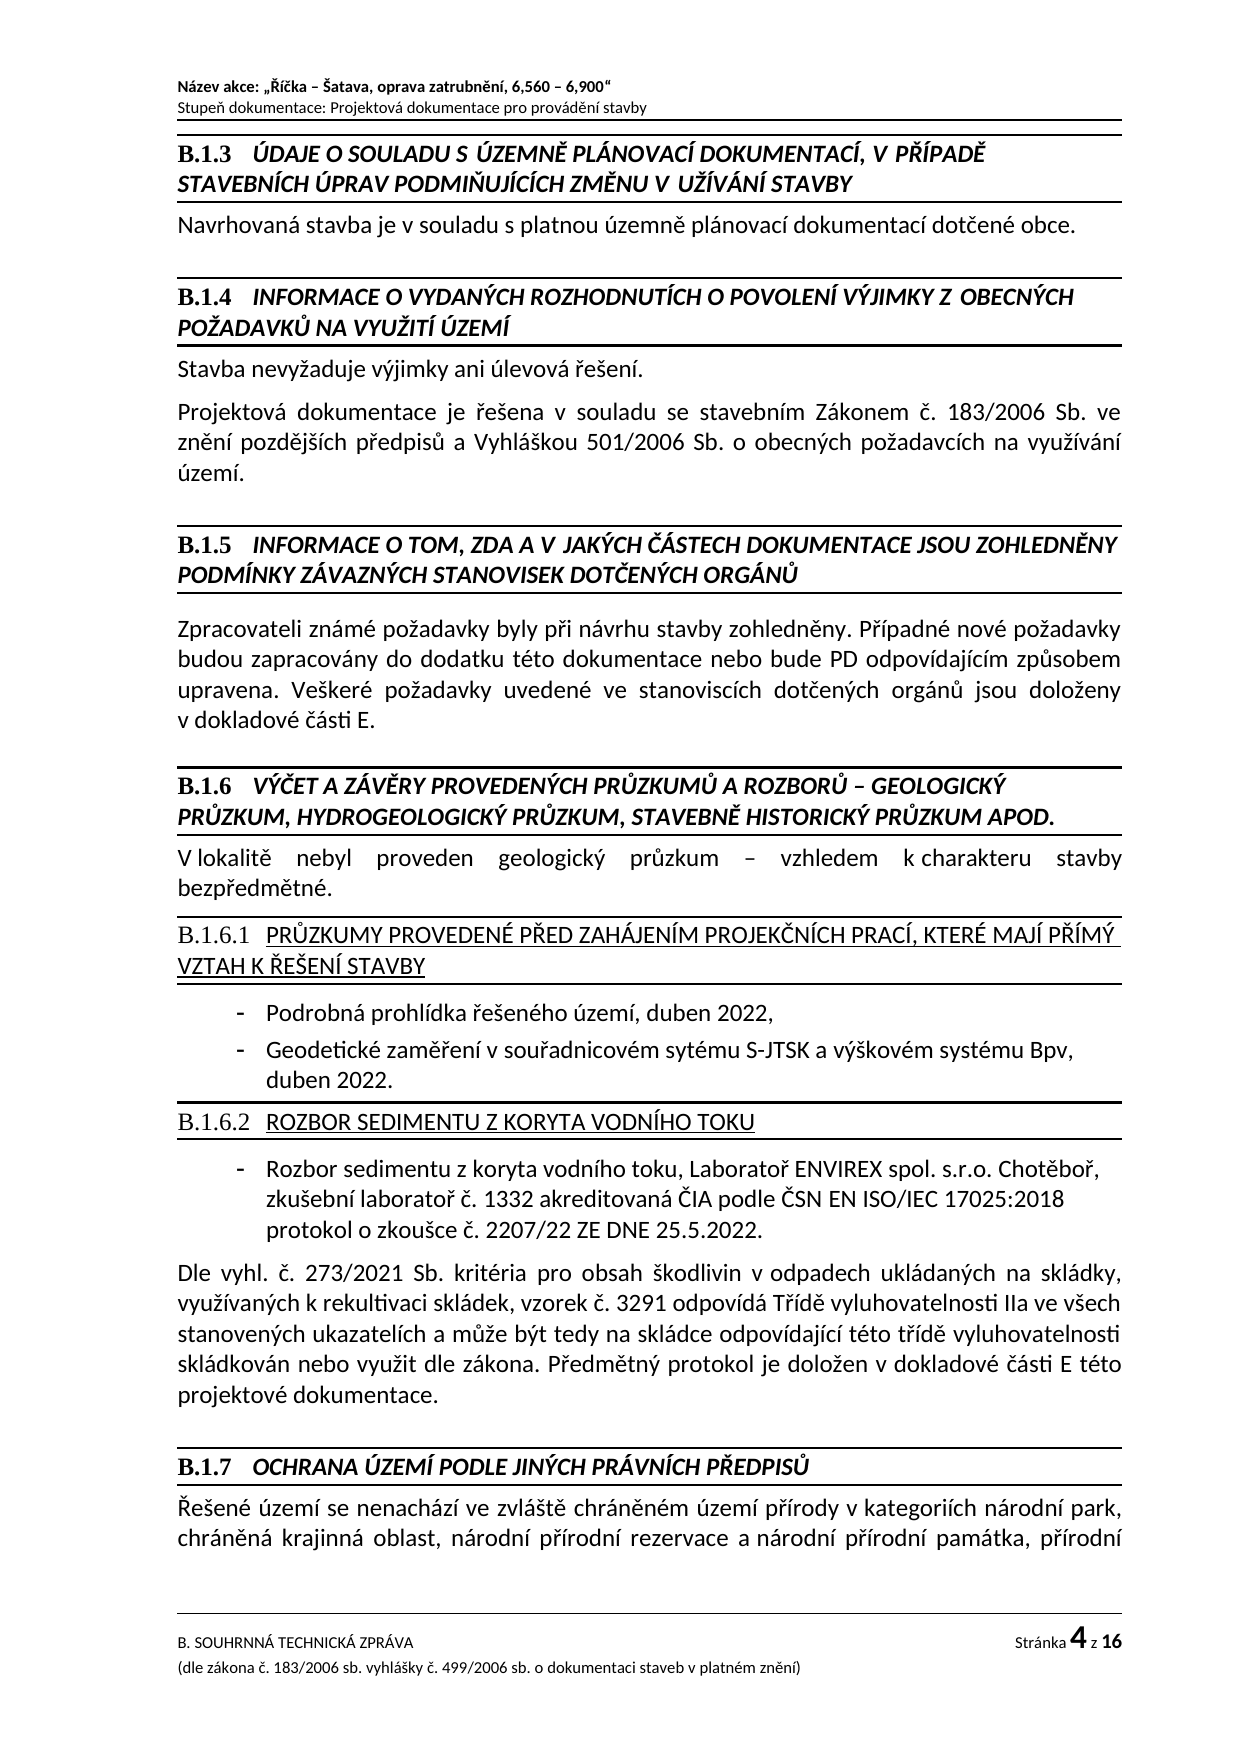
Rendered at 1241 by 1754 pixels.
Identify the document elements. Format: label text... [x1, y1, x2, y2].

text V lokalitě nebyl proveden geologický průzkum – vzhledem k charakteru stavby bezpředmětné. [177, 842, 1122, 903]
text Stavba nevyžaduje výjimky ani úlevová řešení. [177, 353, 1122, 383]
text Podrobná prohlídka řešeného území, duben 2022, [236, 997, 1122, 1028]
subtitle Ochrana území podle jiných právních předpisů [177, 1449, 1122, 1484]
list Dle vyhl. č. 273/2021 Sb. kritéria pro obsah škodlivin v odpadech ukládaných na skládky, využívaných k rekultivaci skládek, vzorek č. 3291 odpovídá Třídě vyluhovatelnosti IIa ve všech stanovených ukazatelích a může být tedy na skládce odpovídající této třídě vyluhovatelnosti skládkován nebo využit dle zákona. Předmětný protokol je doložen v dokladové části E této projektové dokumentace. [177, 1257, 1122, 1409]
subtitle Údaje o souladu s územně plánovací dokumentací, v případě stavebních úprav podmiňujících změnu v užívání stavby [177, 136, 1122, 201]
list Zpracovateli známé požadavky byly při návrhu stavby zohledněny. Případné nové požadavky budou zapracovány do dodatku této dokumentace nebo bude PD odpovídajícím způsobem upravena. Veškeré požadavky uvedené ve stanoviscích dotčených orgánů jsou doloženy v dokladové části E. [177, 613, 1122, 735]
text Projektová dokumentace je řešena v souladu se stavebním Zákonem č. 183/2006 Sb. ve znění pozdějších předpisů a Vyhláškou 501/2006 Sb. o obecných požadavcích na využívání území. [177, 396, 1122, 487]
text Navrhovaná stavba je v souladu s platnou územně plánovací dokumentací dotčené obce. [177, 209, 1122, 240]
subtitle Rozbor sedimentu z koryta vodního toku [177, 1104, 1122, 1138]
text Rozbor sedimentu z koryta vodního toku, Laboratoř ENVIREX spol. s.r.o. Chotěboř, zkušební laboratoř č. 1332 akreditovaná ČIA podle ČSN EN ISO/IEC 17025:2018 protokol o zkoušce č. 2207/22 ZE DNE 25.5.2022. [236, 1153, 1122, 1244]
text Geodetické zaměření v souřadnicovém sytému S-JTSK a výškovém systému Bpv, duben 2022. [236, 1034, 1122, 1095]
subtitle Informace o tom, zda a v jakých částech dokumentace jsou zohledněny podmínky závazných stanovisek dotčených orgánů [177, 527, 1122, 592]
subtitle Průzkumy provedené před zahájením projekčních prací, které mají přímý vztah k řešení stavby [177, 918, 1122, 983]
subtitle Výčet a závěry provedených průzkumů a rozborů – geologický průzkum, hydrogeologický průzkum, stavebně historický průzkum apod. [177, 769, 1122, 834]
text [177, 1492, 1122, 1553]
subtitle Informace o vydaných rozhodnutích o povolení výjimky z obecných požadavků na využití území [177, 279, 1122, 344]
